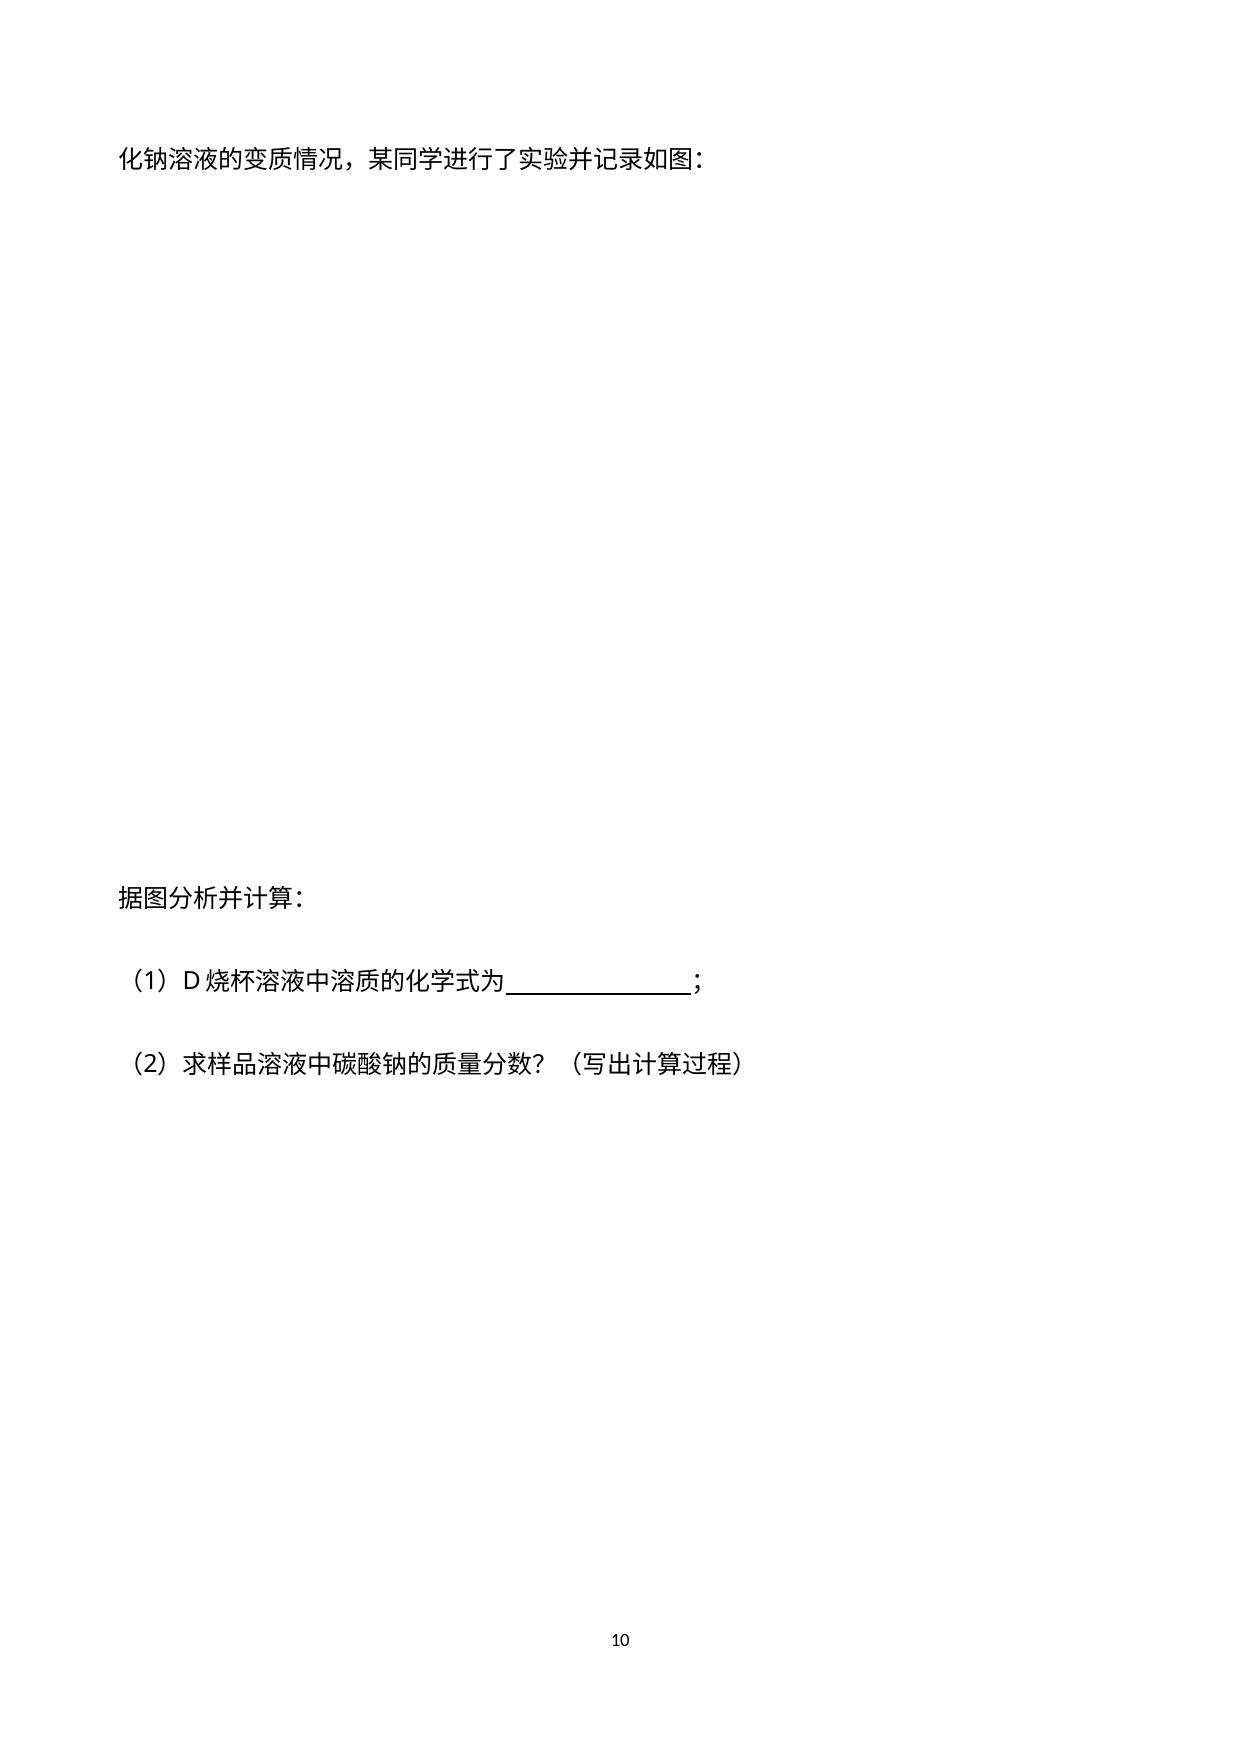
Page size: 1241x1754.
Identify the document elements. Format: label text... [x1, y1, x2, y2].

list 求样品溶液中碳酸钠的质量分数？（写出计算过程） [118, 1031, 1122, 1096]
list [118, 125, 1122, 190]
text 据图分析并计算： [118, 864, 1122, 929]
list D烧杯溶液中溶质的化学式为 ； [118, 947, 1122, 1012]
